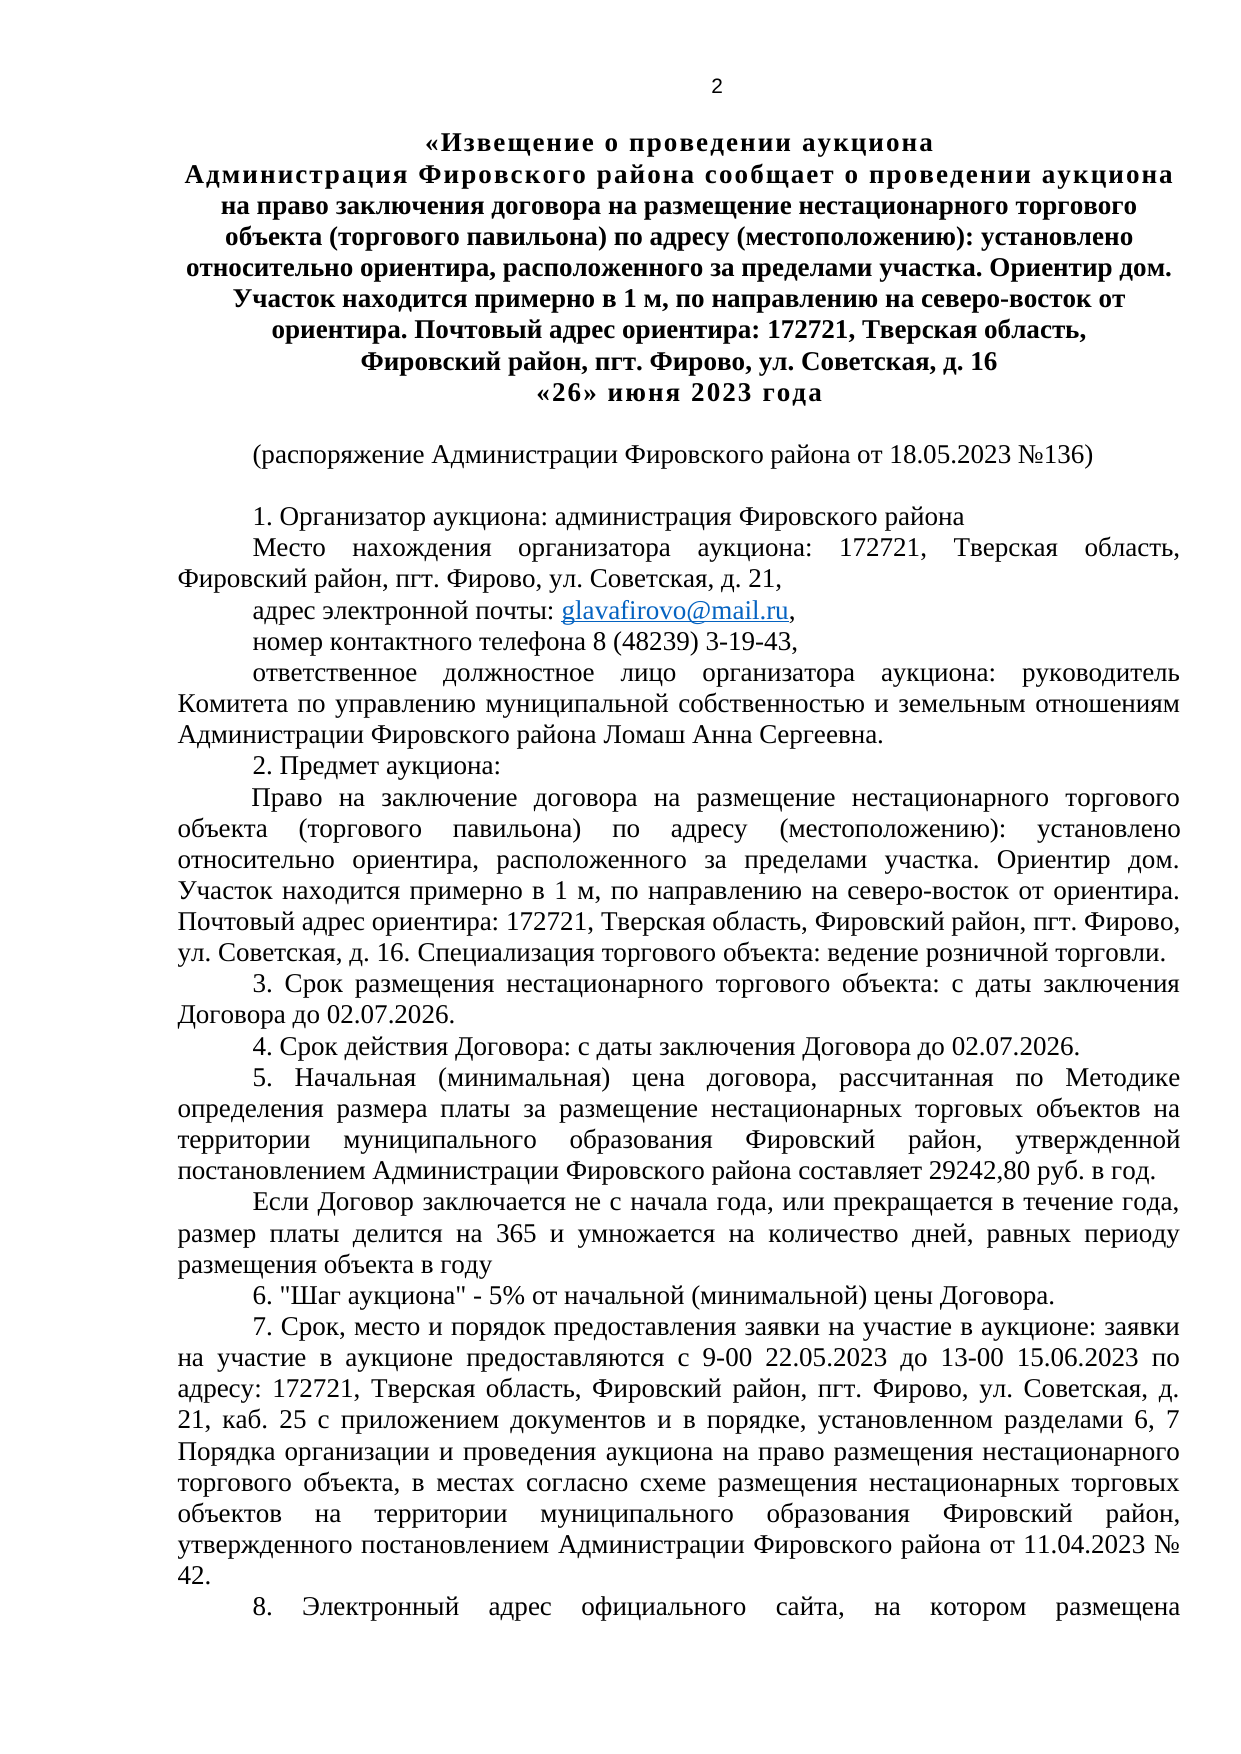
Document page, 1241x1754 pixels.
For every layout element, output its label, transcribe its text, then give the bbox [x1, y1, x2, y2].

text 1. Организатор аукциона: администрация Фировского района [177, 500, 1181, 531]
text Место нахождения организатора аукциона: 172721, Тверская область, Фировский район, пгт. Фирово, ул. Советская, д. 21, [177, 531, 1181, 594]
text Фировский район, пгт. Фирово, ул. Советская, д. 16 [177, 344, 1181, 376]
text 4. Срок действия Договора: с даты заключения Договора до 02.07.2026. [177, 1030, 1181, 1061]
text Если Договор заключается не с начала года, или прекращается в течение года, размер платы делится на 365 и умножается на количество дней, равных периоду размещения объекта в году [177, 1186, 1181, 1279]
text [177, 1590, 1181, 1622]
text «26» июня 2023 года [177, 376, 1181, 407]
text Право на заключение договора на размещение нестационарного торгового объекта (торгового павильона) по адресу (местоположению): установлено относительно ориентира, расположенного за пределами участка. Ориентир дом. Участок находится примерно в 1 м, по направлению на северо-восток от ориентира. Почтовый адрес ориентира: 172721, Тверская область, Фировский район, пгт. Фирово, ул. Советская, д. 16. Специализация торгового объекта: ведение розничной торговли. [177, 781, 1181, 967]
text номер контактного телефона 8 (48239) 3-19-43, [177, 625, 1181, 656]
text 6. "Шаг аукциона" - 5% от начальной (минимальной) цены Договора. [177, 1279, 1154, 1310]
text (распоряжение Администрации Фировского района от 18.05.2023 №136) [177, 438, 1181, 469]
text Администрация Фировского района сообщает о проведении аукциона на право заключения договора на размещение нестационарного торгового объекта (торгового павильона) по адресу (местоположению): установлено относительно ориентира, расположенного за пределами участка. Ориентир дом. Участок находится примерно в 1 м, по направлению на северо-восток от ориентира. Почтовый адрес ориентира: 172721, Тверская область, [177, 158, 1181, 344]
text 7. Срок, место и порядок предоставления заявки на участие в аукционе: заявки на участие в аукционе предоставляются с 9-00 22.05.2023 до 13-00 15.06.2023 по адресу: 172721, Тверская область, Фировский район, пгт. Фирово, ул. Советская, д. 21, каб. 25 с приложением документов и в порядке, установленном разделами 6, 7 Порядка организации и проведения аукциона на право размещения нестационарного торгового объекта, в местах согласно схеме размещения нестационарных торговых объектов на территории муниципального образования Фировский район, утвержденного постановлением Администрации Фировского района от 11.04.2023 № 42. [177, 1310, 1181, 1590]
text 2. Предмет аукциона: [177, 749, 1181, 781]
text 5. Начальная (минимальная) цена договора, рассчитанная по Методике определения размера платы за размещение нестационарных торговых объектов на территории муниципального образования Фировский район, утвержденной постановлением Администрации Фировского района составляет 29242,80 руб. в год. [177, 1061, 1181, 1186]
text 3. Срок размещения нестационарного торгового объекта: с даты заключения Договора до 02.07.2026. [177, 967, 1181, 1030]
text «Извещение о проведении аукциона [177, 127, 1181, 158]
text ответственное должностное лицо организатора аукциона: руководитель Комитета по управлению муниципальной собственностью и земельным отношениям Администрации Фировского района Ломаш Анна Сергеевна. [177, 656, 1181, 749]
text адрес электронной почты: glavafirovo@mail.ru, [177, 594, 1181, 625]
